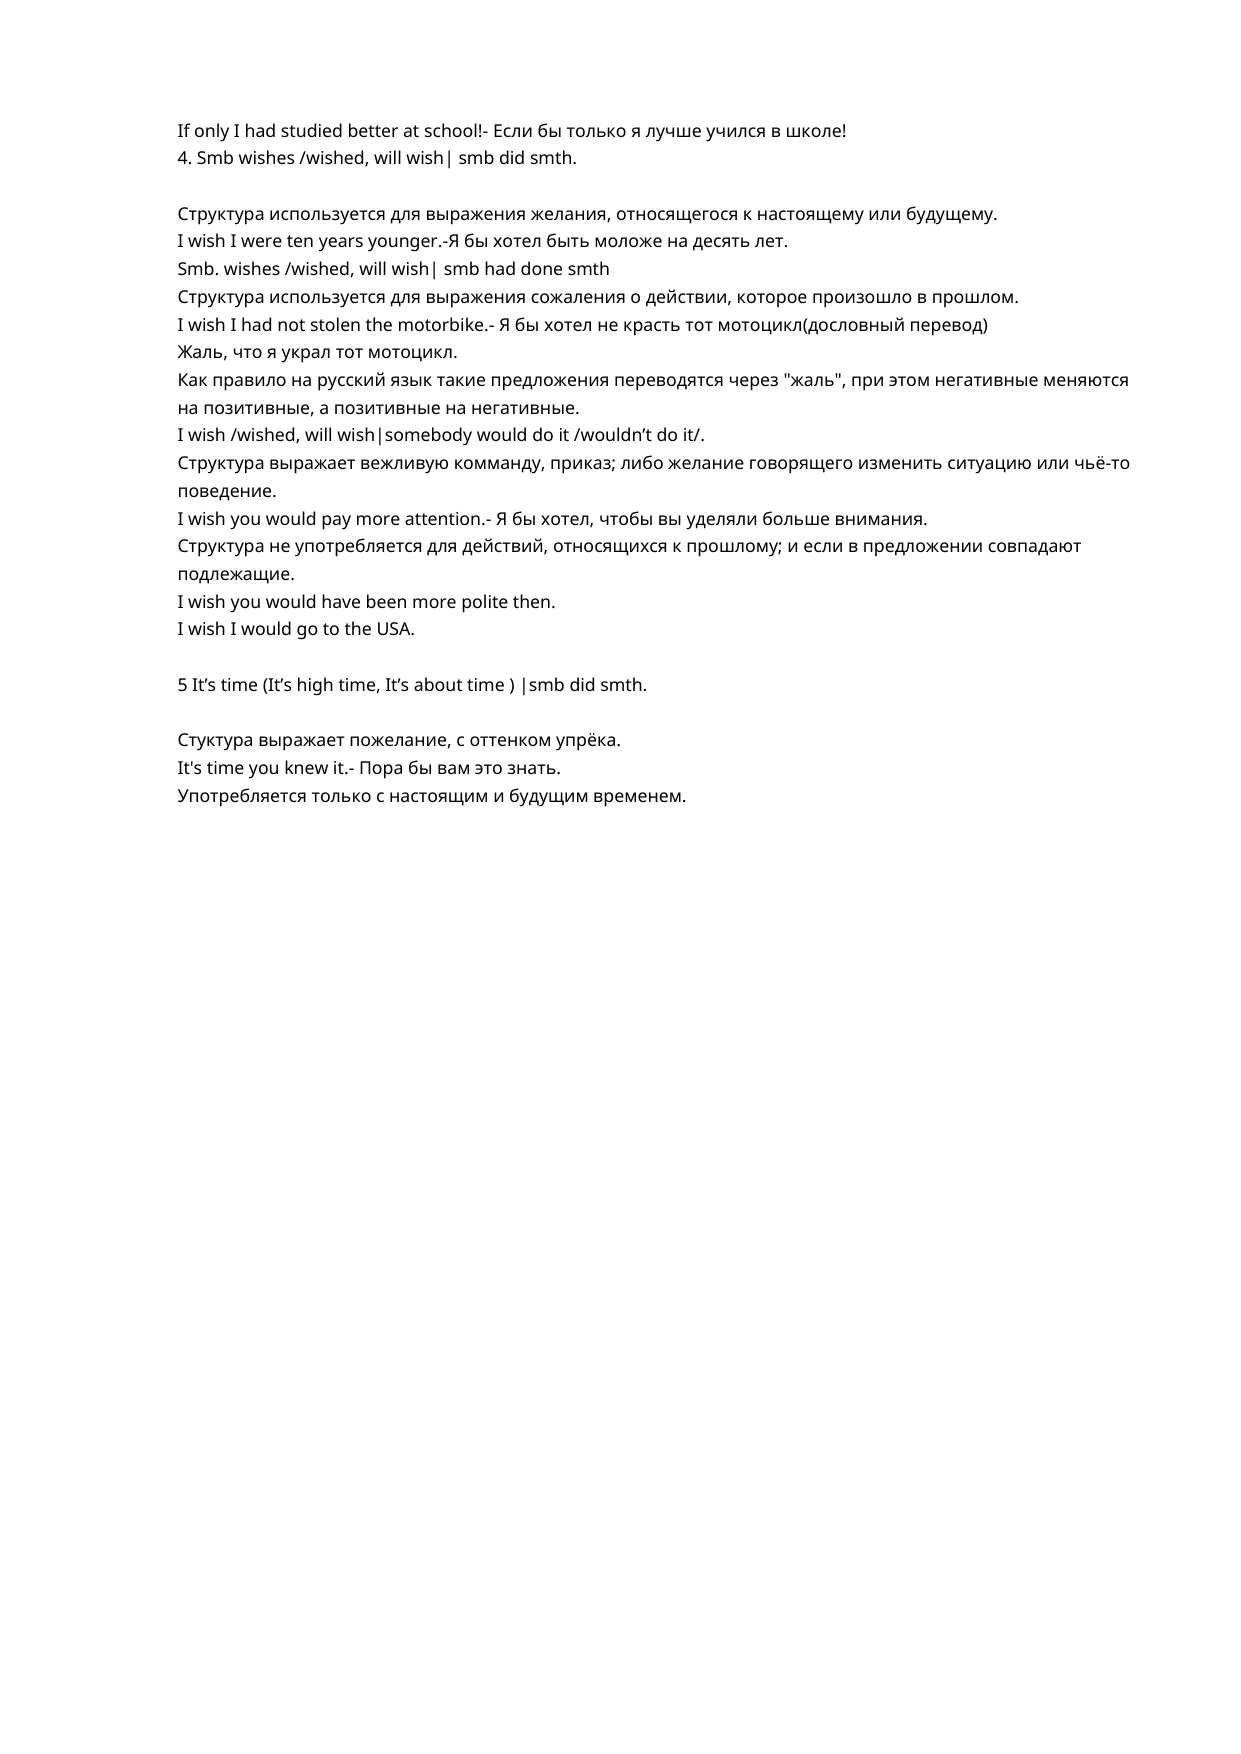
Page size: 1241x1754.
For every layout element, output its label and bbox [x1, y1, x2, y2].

text [177, 118, 1152, 807]
